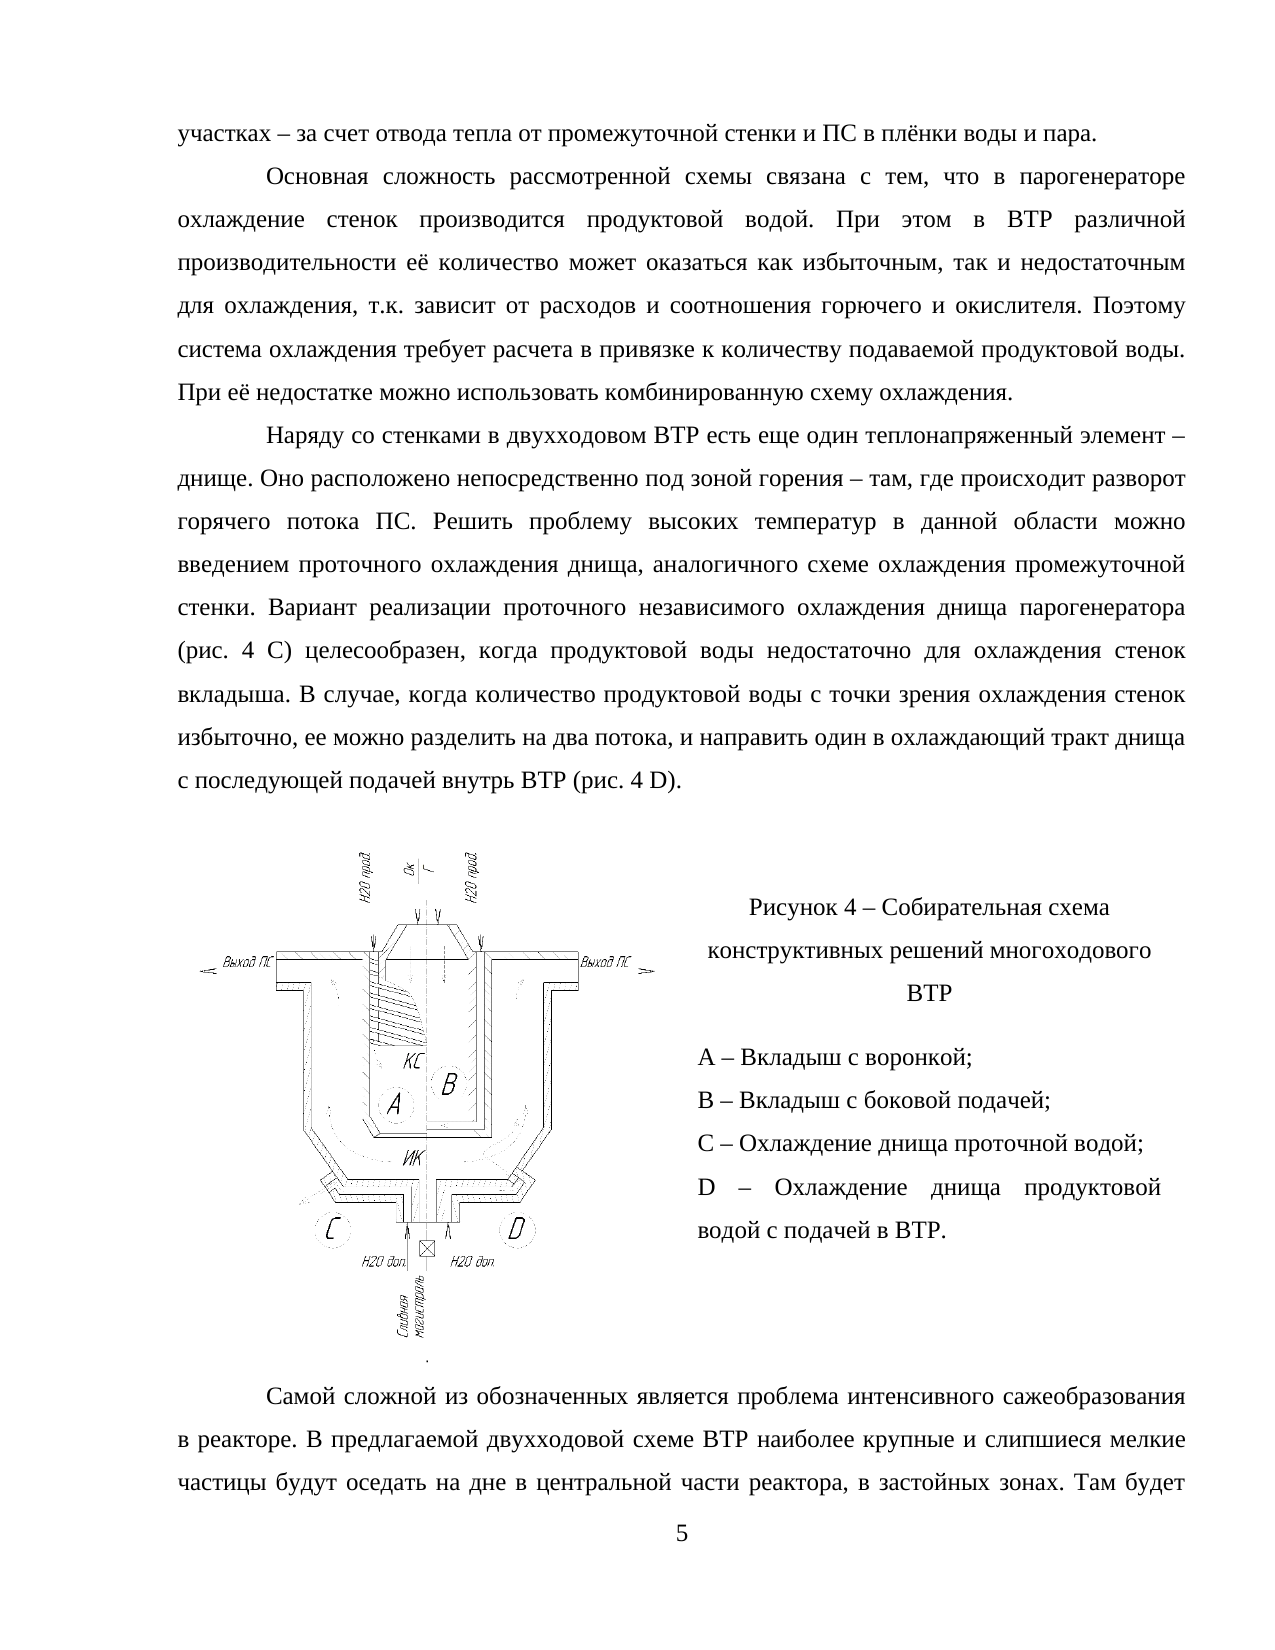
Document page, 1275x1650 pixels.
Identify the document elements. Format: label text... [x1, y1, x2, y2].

text Основная сложность рассмотренной схемы связана с тем, что в парогенераторе охлаждение стенок производится продуктовой водой. При этом в ВТР различной производительности её количество может оказаться как избыточным, так и недостаточным для охлаждения, т.к. зависит от расходов и соотношения горючего и окислителя. Поэтому система охлаждения требует расчета в привязке к количеству подаваемой продуктовой воды. При её недостатке можно использовать комбинированную схему охлаждения. [177, 161, 1186, 406]
text Наряду со стенками в двухходовом ВТР есть еще один теплонапряженный элемент – днище. Оно расположено непосредственно под зоной горения – там, где происходит разворот горячего потока ПС. Решить проблему высоких температур в данной области можно введением проточного охлаждения днища, аналогичного схеме охлаждения промежуточной стенки. Вариант реализации проточного независимого охлаждения днища парогенератора (рис. 4 C) целесообразен, когда продуктовой воды недостаточно для охлаждения стенок вкладыша. В случае, когда количество продуктовой воды с точки зрения охлаждения стенок избыточно, ее можно разделить на два потока, и направить один в охлаждающий тракт днища с последующей подачей внутрь ВТР (рис. 4 D). [177, 420, 1186, 794]
picture [199, 851, 655, 1364]
table_header Рисунок 4 – Собирательная схема конструктивных решений многоходового ВТР А – Вкладыш с воронкой; В – Вкладыш с боковой подачей; С – Охлаждение днища проточной водой; D – Охлаждение днища продуктовой водой с подачей в ВТР. [686, 808, 1173, 1381]
table_header [189, 808, 686, 1381]
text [177, 118, 1186, 147]
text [177, 1381, 1186, 1496]
